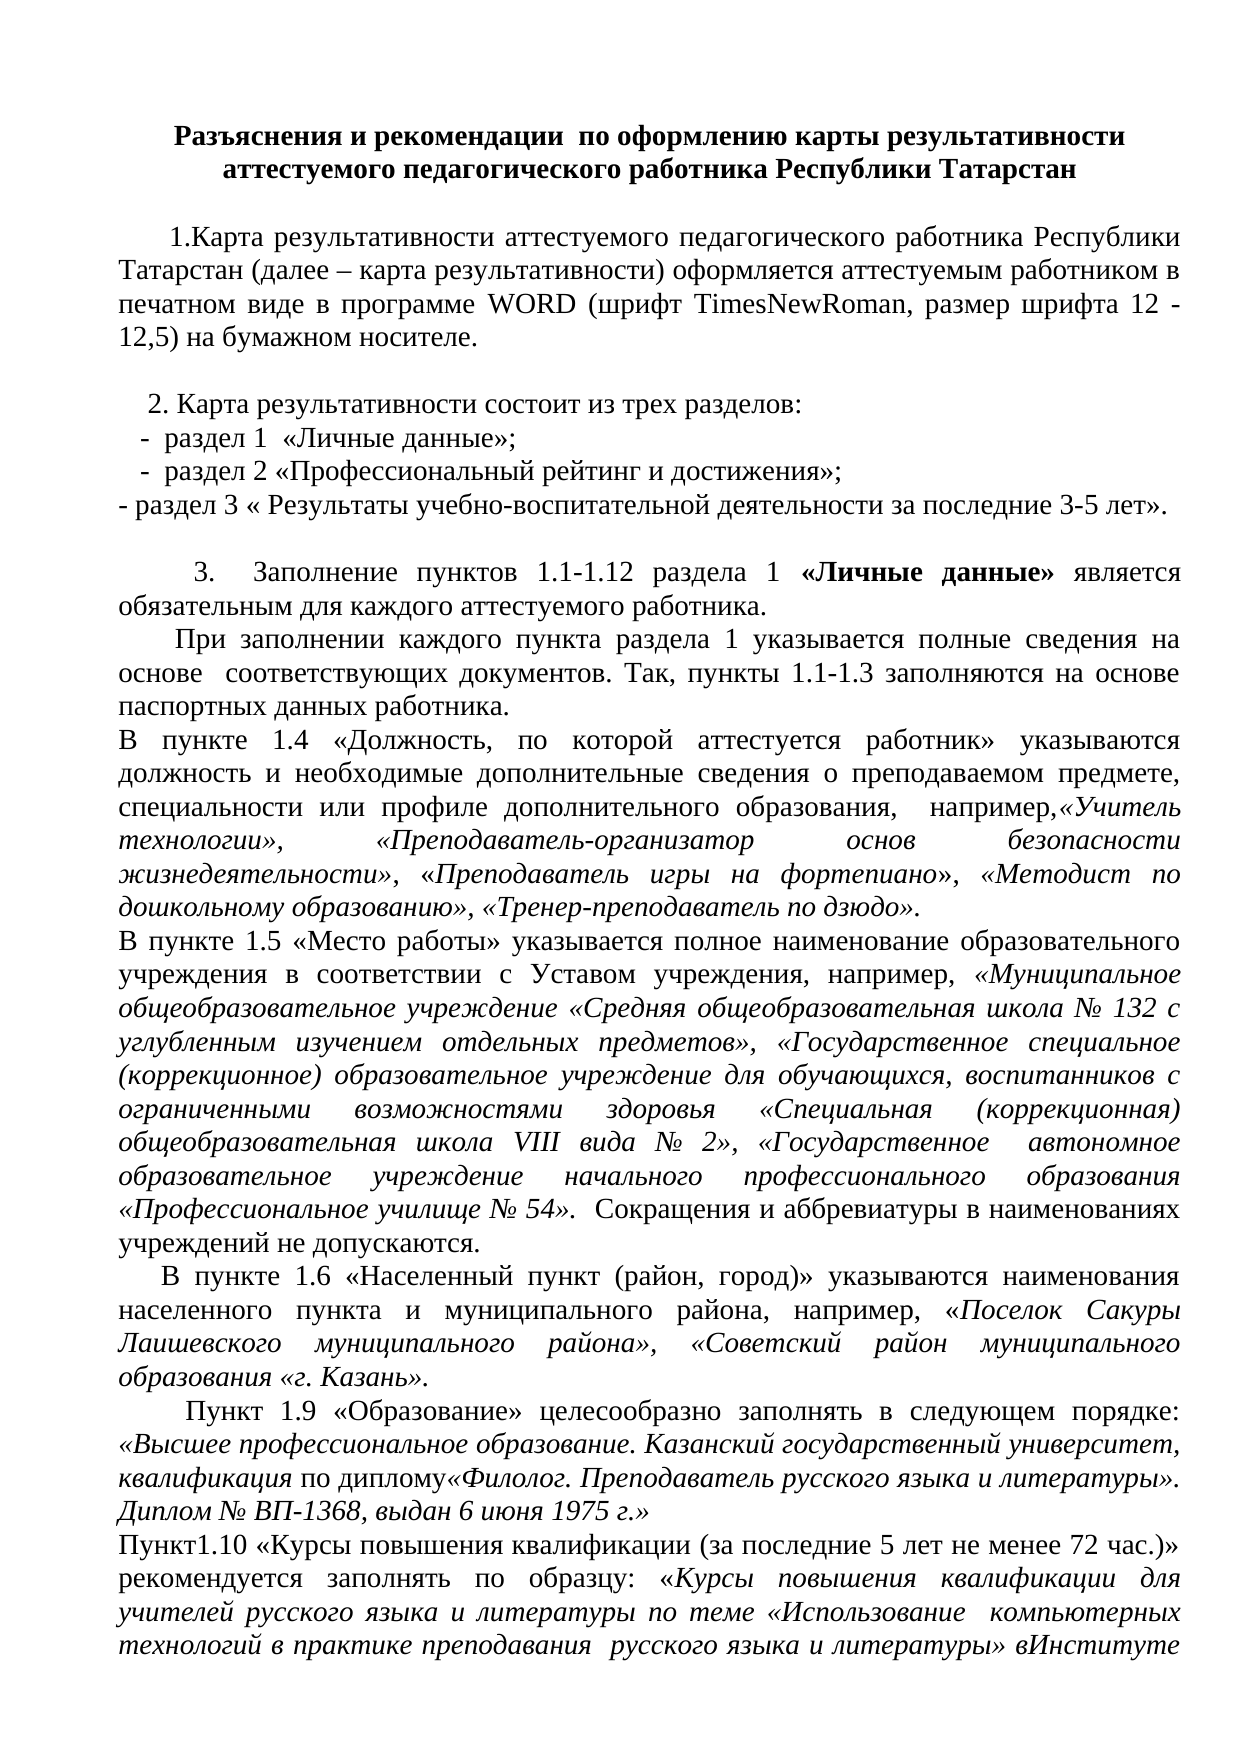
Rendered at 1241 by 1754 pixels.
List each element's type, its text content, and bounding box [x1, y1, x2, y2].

list - раздел 2 «Профессиональный рейтинг и достижения»; [118, 453, 1181, 487]
list - раздел 3 « Результаты учебно-воспитательной деятельности за последние 3-5 лет». [118, 487, 1181, 521]
list В пункте 1.6 «Населенный пункт (район, город)» указываются наименования населенного пункта и муниципального района, например, «Поселок Сакуры Лаишевского муниципального района», «Советский район муниципального образования «г. Казань». [118, 1258, 1181, 1393]
list 2. Карта результативности состоит из трех разделов: [118, 386, 1181, 420]
list В пункте 1.4 «Должность, по которой аттестуется работник» указываются должность и необходимые дополнительные сведения о преподаваемом предмете, специальности или профиле дополнительного образования, например,«Учитель технологии», «Преподаватель-организатор основ безопасности жизнедеятельности», «Преподаватель игры на фортепиано», «Методист по дошкольному образованию», «Тренер-преподаватель по дзюдо». [118, 722, 1181, 923]
list Разъяснения и рекомендации по оформлению карты результативности аттестуемого педагогического работника Республики Татарстан [118, 118, 1181, 185]
list В пункте 1.5 «Место работы» указывается полное наименование образовательного учреждения в соответствии с Уставом учреждения, например, «Муниципальное общеобразовательное учреждение «Средняя общеобразовательная школа № 132 с углубленным изучением отдельных предметов», «Государственное специальное (коррекционное) образовательное учреждение для обучающихся, воспитанников с ограниченными возможностями здоровья «Специальная (коррекционная) общеобразовательная школа VIII вида № 2», «Государственное автономное образовательное учреждение начального профессионального образования «Профессиональное училище № 54». Сокращения и аббревиатуры в наименованиях учреждений не допускаются. [118, 923, 1181, 1258]
list 1.Карта результативности аттестуемого педагогического работника Республики Татарстан (далее – карта результативности) оформляется аттестуемым работником в печатном виде в программе WORD (шрифт TimesNewRoman, размер шрифта 12 -12,5) на бумажном носителе. [118, 219, 1181, 353]
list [118, 1527, 1181, 1661]
list При заполнении каждого пункта раздела 1 указывается полные сведения на основе соответствующих документов. Так, пункты 1.1-1.3 заполняются на основе паспортных данных работника. [118, 621, 1181, 722]
list - раздел 1 «Личные данные»; [118, 420, 1181, 453]
list Пункт 1.9 «Образование» целесообразно заполнять в следующем порядке: «Высшее профессиональное образование. Казанский государственный университет, квалификация по диплому«Филолог. Преподаватель русского языка и литературы». Диплом № ВП-1368, выдан 6 июня 1975 г.» [118, 1393, 1181, 1527]
list 3. Заполнение пунктов 1.1-1.12 раздела 1 «Личные данные» является обязательным для каждого аттестуемого работника. [118, 554, 1181, 621]
